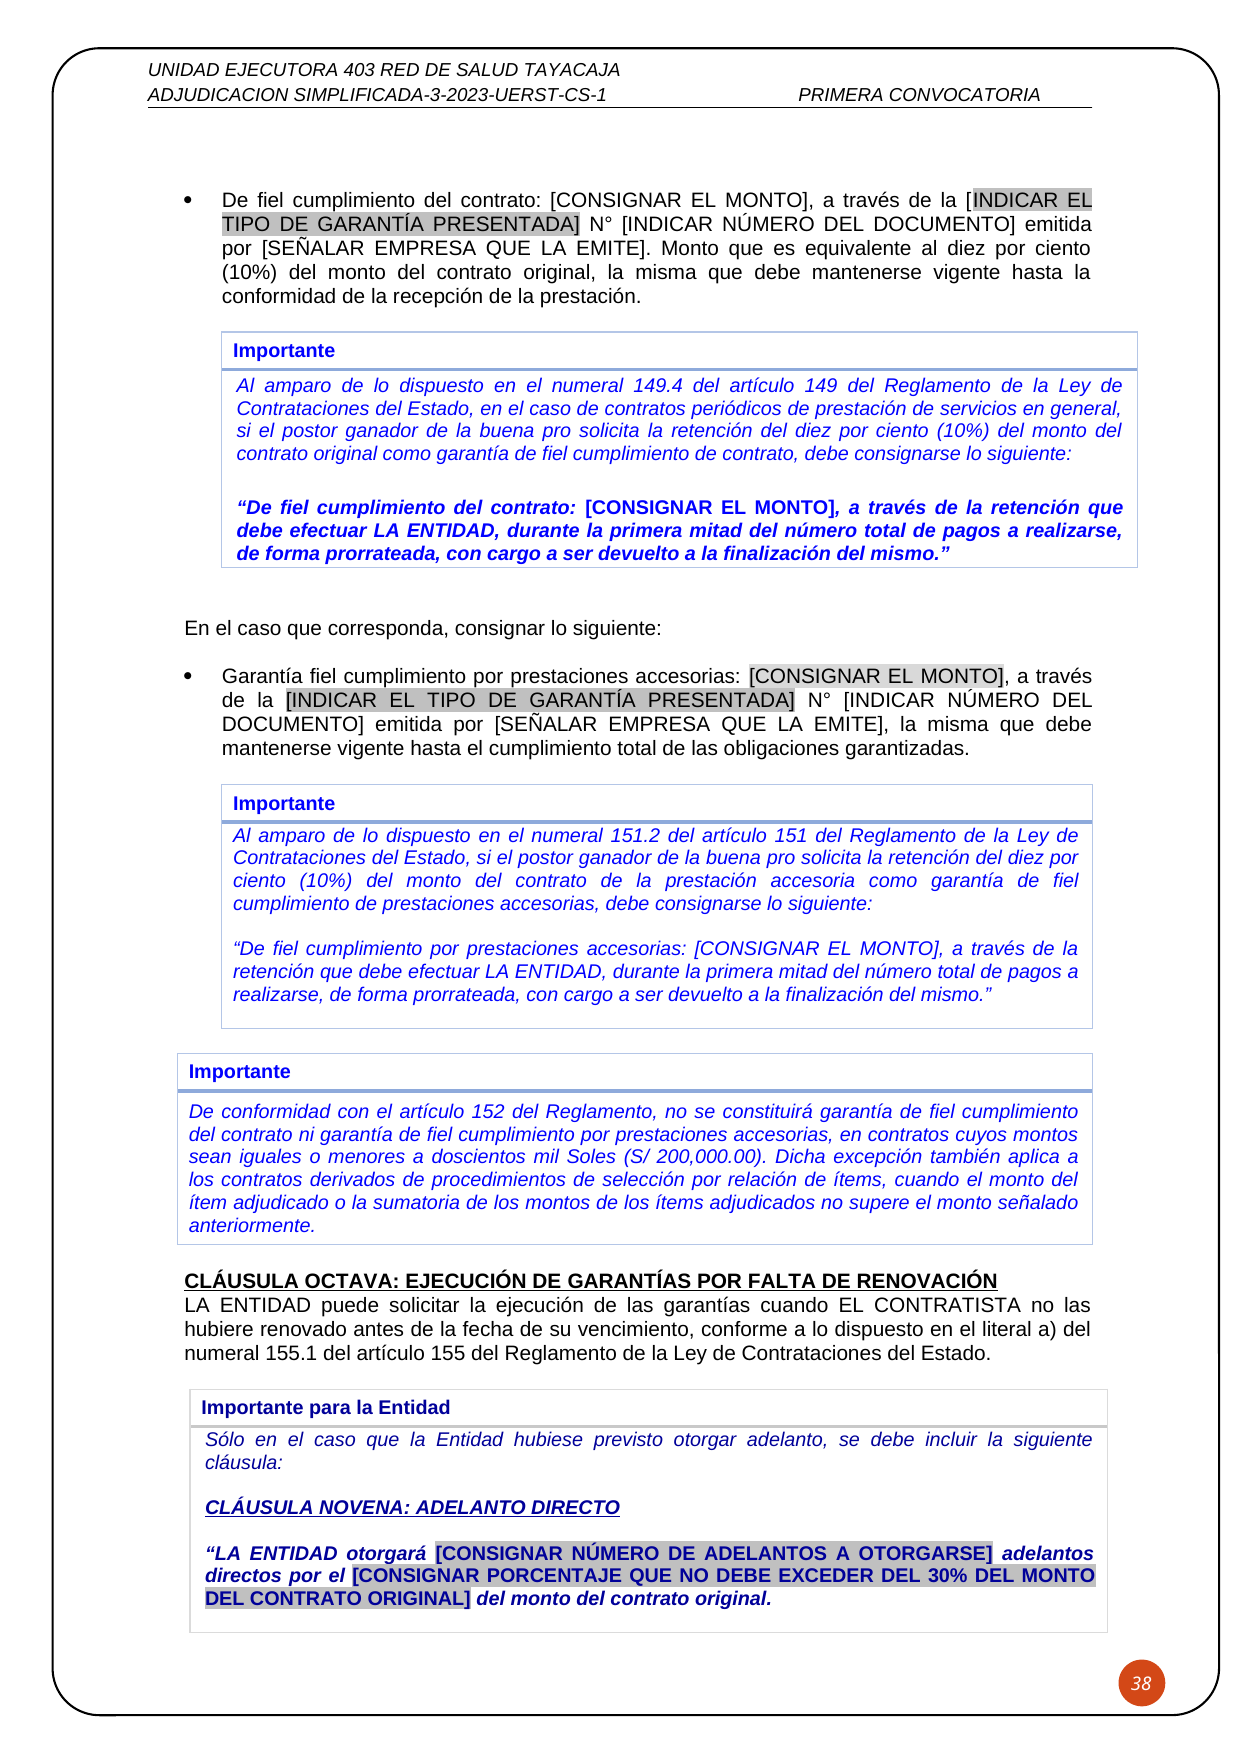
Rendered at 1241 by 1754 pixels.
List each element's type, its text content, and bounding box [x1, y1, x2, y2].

table_header Importante [178, 1054, 1092, 1089]
list De fiel cumplimiento del contrato: [CONSIGNAR EL MONTO], a través de la [INDICAR EL TIPO DE GARANTÍA PRESENTADA] N° [INDICAR NÚMERO DEL DOCUMENTO] emitida por [SEÑALAR EMPRESA QUE LA EMITE]. Monto que es equivalente al diez por ciento (10%) del monto del contrato original, la misma que debe mantenerse vigente hasta la conformidad de la recepción de la prestación. [184, 187, 1092, 307]
list Garantía fiel cumplimiento por prestaciones accesorias: [CONSIGNAR EL MONTO], a través de la [INDICAR EL TIPO DE GARANTÍA PRESENTADA] N° [INDICAR NÚMERO DEL DOCUMENTO] emitida por [SEÑALAR EMPRESA QUE LA EMITE], la misma que debe mantenerse vigente hasta el cumplimiento total de las obligaciones garantizadas. [184, 664, 1092, 760]
table_header Importante [222, 785, 1092, 820]
text CLÁUSULA OCTAVA: EJECUCIÓN DE GARANTÍAS POR FALTA DE RENOVACIÓN [184, 1269, 1092, 1293]
text En el caso que corresponda, consignar lo siguiente: [184, 616, 1092, 640]
table_cell De conformidad con el artículo 152 del Reglamento, no se constituirá garantía de fiel cumplimiento del contrato ni garantía de fiel cumplimiento por prestaciones accesorias, en contratos cuyos montos sean iguales o menores a doscientos mil Soles (S/ 200,000.00). Dicha excepción también aplica a los contratos derivados de procedimientos de selección por relación de ítems, cuando el monto del ítem adjudicado o la sumatoria de los montos de los ítems adjudicados no supere el monto señalado anteriormente. [178, 1093, 1092, 1244]
table_header Importante [222, 333, 1137, 368]
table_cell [191, 1428, 1107, 1632]
table_header Importante para la Entidad [191, 1390, 1107, 1425]
table_cell Al amparo de lo dispuesto en el numeral 151.2 del artículo 151 del Reglamento de la Ley de Contrataciones del Estado, si el postor ganador de la buena pro solicita la retención del diez por ciento (10%) del monto del contrato de la prestación accesoria como garantía de fiel cumplimiento de prestaciones accesorias, debe consignarse lo siguiente: “De fiel cumplimiento por prestaciones accesorias: [CONSIGNAR EL MONTO], a través de la retención que debe efectuar LA ENTIDAD, durante la primera mitad del número total de pagos a realizarse, de forma prorrateada, con cargo a ser devuelto a la finalización del mismo.” [222, 824, 1092, 1028]
text LA ENTIDAD puede solicitar la ejecución de las garantías cuando EL CONTRATISTA no las hubiere renovado antes de la fecha de su vencimiento, conforme a lo dispuesto en el literal a) del numeral 155.1 del artículo 155 del Reglamento de la Ley de Contrataciones del Estado. [184, 1293, 1092, 1364]
table_cell Al amparo de lo dispuesto en el numeral 149.4 del artículo 149 del Reglamento de la Ley de Contrataciones del Estado, en el caso de contratos periódicos de prestación de servicios en general, si el postor ganador de la buena pro solicita la retención del diez por ciento (10%) del monto del contrato original como garantía de fiel cumplimiento de contrato, debe consignarse lo siguiente: “De fiel cumplimiento del contrato: [CONSIGNAR EL MONTO], a través de la retención que debe efectuar LA ENTIDAD, durante la primera mitad del número total de pagos a realizarse, de forma prorrateada, con cargo a ser devuelto a la finalización del mismo.” [222, 371, 1137, 567]
